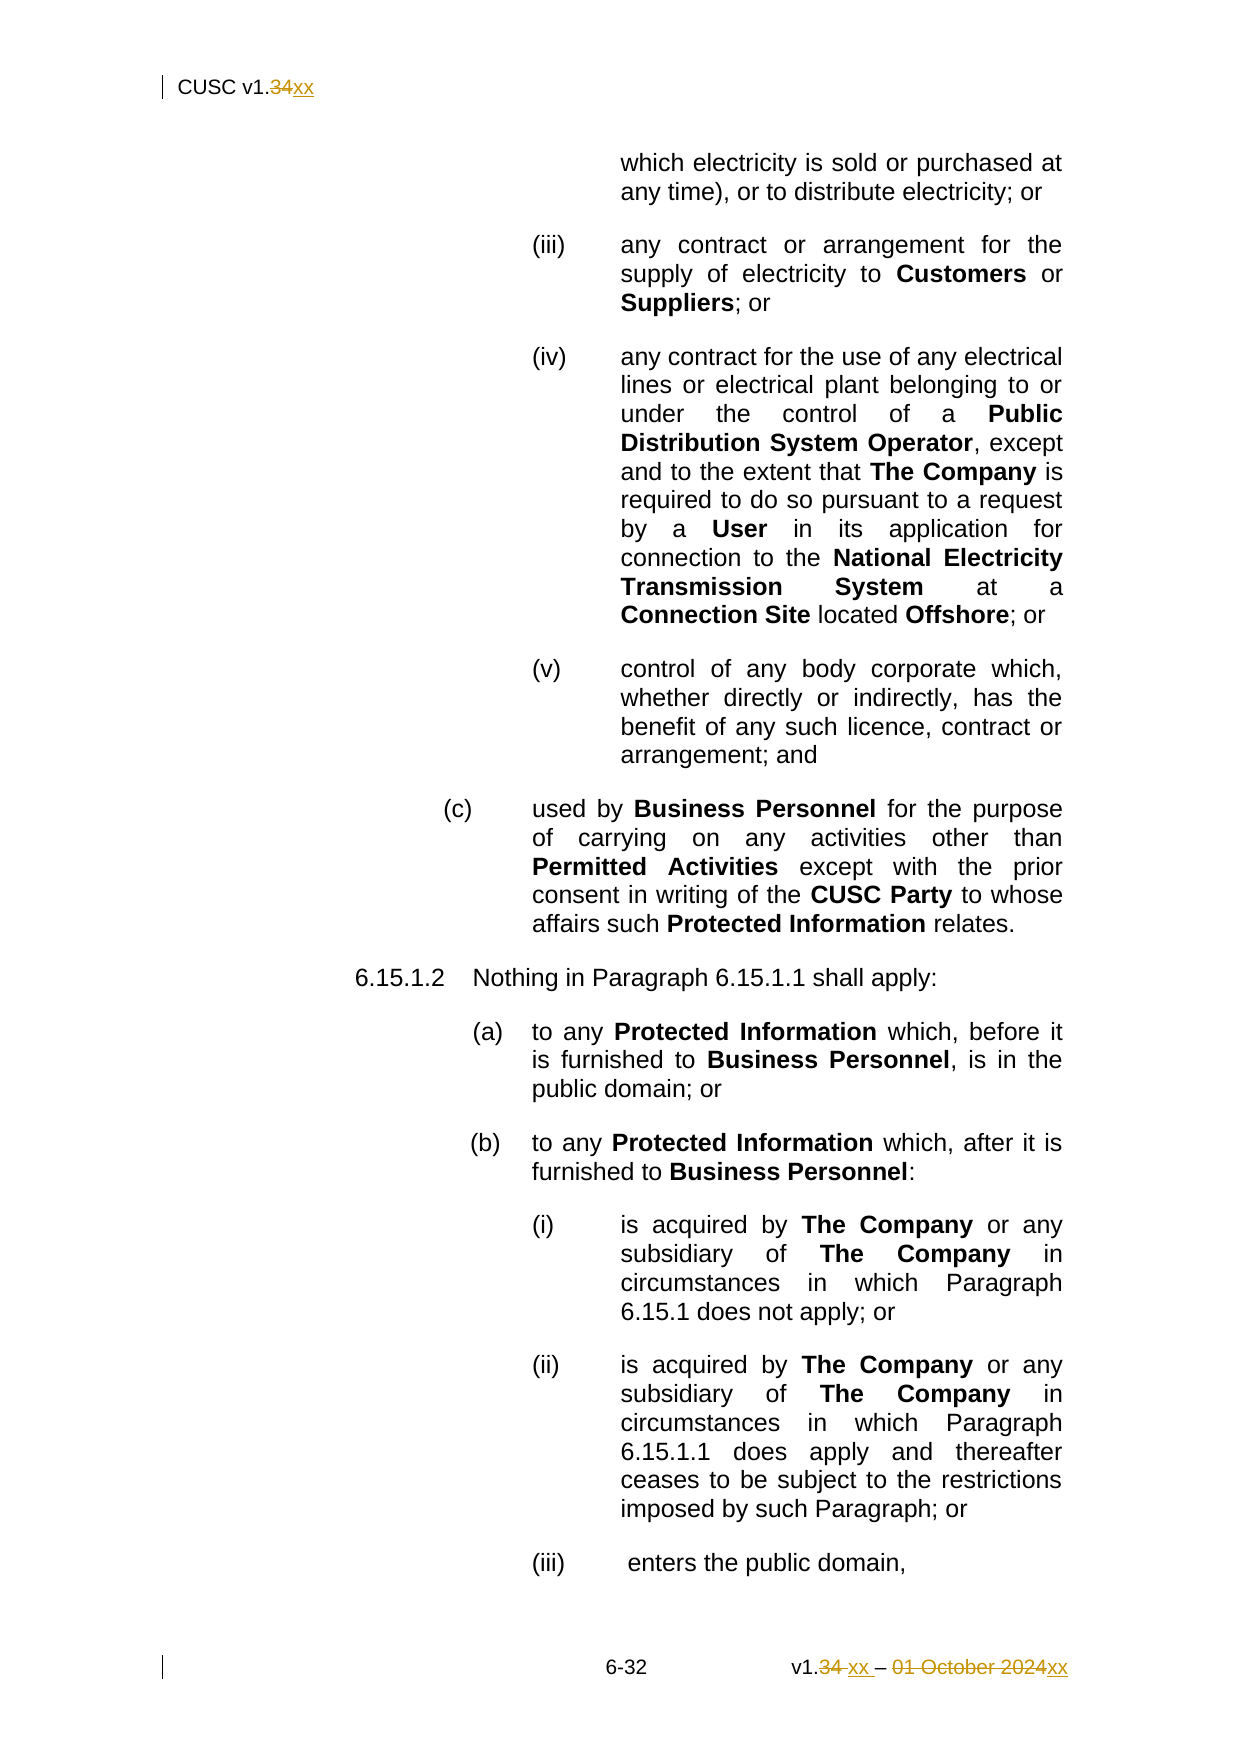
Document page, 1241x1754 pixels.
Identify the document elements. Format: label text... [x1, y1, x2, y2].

text (i) is acquired by The Company or any subsidiary of The Company in circumstances in which Paragraph 6.15.1 does not apply; or [532, 1210, 1063, 1325]
text (ii) is acquired by The Company or any subsidiary of The Company in circumstances in which Paragraph 6.15.1.1 does apply and thereafter ceases to be subject to the restrictions imposed by such Paragraph; or [532, 1350, 1063, 1523]
text 6.15.1.2 Nothing in Paragraph 6.15.1.1 shall apply: [354, 963, 1063, 991]
subtitle (v) control of any body corporate which, whether directly or indirectly, has the benefit of any such licence, contract or arrangement; and [532, 654, 1063, 769]
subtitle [532, 148, 1063, 205]
text (b) to any Protected Information which, after it is furnished to Business Personnel: [470, 1128, 1063, 1185]
text (iii) enters the public domain, [531, 1548, 1063, 1576]
subtitle (iv) any contract for the use of any electrical lines or electrical plant belonging to or under the control of a Public Distribution System Operator, except and to the extent that The Company is required to do so pursuant to a request by a User in its application for connection to the National Electricity Transmission System at a Connection Site located Offshore; or [532, 341, 1063, 629]
text (a) to any Protected Information which, before it is furnished to Business Personnel, is in the public domain; or [472, 1016, 1063, 1103]
subtitle (iii) any contract or arrangement for the supply of electricity to Customers or Suppliers; or [532, 230, 1063, 316]
subtitle (c) used by Business Personnel for the purpose of carrying on any activities other than Permitted Activities except with the prior consent in writing of the CUSC Party to whose affairs such Protected Information relates. [443, 794, 1063, 938]
